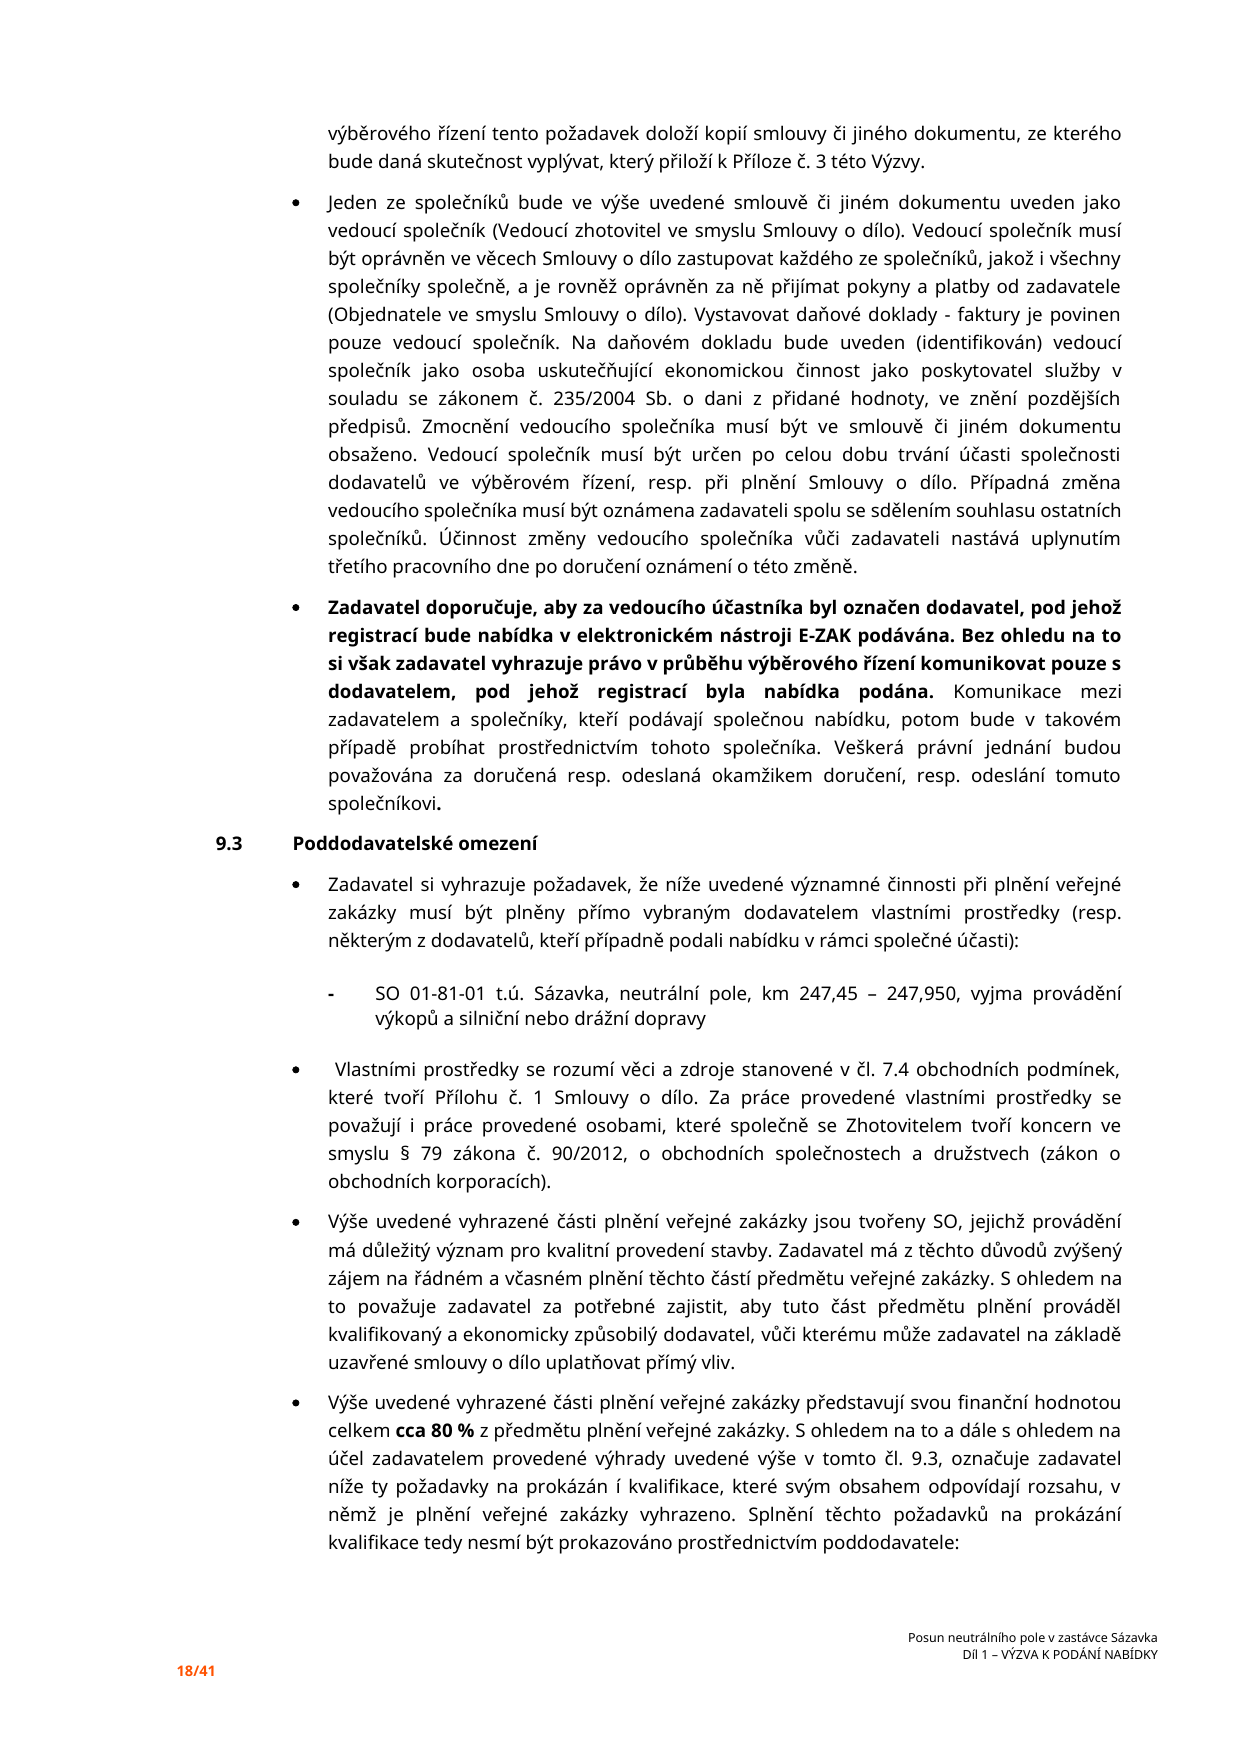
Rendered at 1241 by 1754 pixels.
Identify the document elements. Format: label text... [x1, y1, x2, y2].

text Jeden ze společníků bude ve výše uvedené smlouvě či jiném dokumentu uveden jako vedoucí společník (Vedoucí zhotovitel ve smyslu Smlouvy o dílo). Vedoucí společník musí být oprávněn ve věcech Smlouvy o dílo zastupovat každého ze společníků, jakož i všechny společníky společně, a je rovněž oprávněn za ně přijímat pokyny a platby od zadavatele (Objednatele ve smyslu Smlouvy o dílo). Vystavovat daňové doklady - faktury je povinen pouze vedoucí společník. Na daňovém dokladu bude uveden (identifikován) vedoucí společník jako osoba uskutečňující ekonomickou činnost jako poskytovatel služby v souladu se zákonem č. 235/2004 Sb. o dani z přidané hodnoty, ve znění pozdějších předpisů. Zmocnění vedoucího společníka musí být ve smlouvě či jiném dokumentu obsaženo. Vedoucí společník musí být určen po celou dobu trvání účasti společnosti dodavatelů ve výběrovém řízení, resp. při plnění Smlouvy o dílo. Případná změna vedoucího společníka musí být oznámena zadavateli spolu se sdělením souhlasu ostatních společníků. Účinnost změny vedoucího společníka vůči zadavateli nastává uplynutím třetího pracovního dne po doručení oznámení o této změně. [292, 189, 1122, 579]
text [292, 121, 1122, 174]
text Vlastními prostředky se rozumí věci a zdroje stanovené v čl. 7.4 obchodních podmínek, které tvoří Přílohu č. 1 Smlouvy o dílo. Za práce provedené vlastními prostředky se považují i práce provedené osobami, které společně se Zhotovitelem tvoří koncern ve smyslu § 79 zákona č. 90/2012, o obchodních společnostech a družstvech (zákon o obchodních korporacích). [292, 1056, 1122, 1194]
text Výše uvedené vyhrazené části plnění veřejné zakázky představují svou finanční hodnotou celkem cca 80 % z předmětu plnění veřejné zakázky. S ohledem na to a dále s ohledem na účel zadavatelem provedené výhrady uvedené výše v tomto čl. 9.3, označuje zadavatel níže ty požadavky na prokázán í kvalifikace, které svým obsahem odpovídají rozsahu, v němž je plnění veřejné zakázky vyhrazeno. Splnění těchto požadavků na prokázání kvalifikace tedy nesmí být prokazováno prostřednictvím poddodavatele: [292, 1389, 1122, 1555]
text Zadavatel doporučuje, aby za vedoucího účastníka byl označen dodavatel, pod jehož registrací bude nabídka v elektronickém nástroji E-ZAK podávána. Bez ohledu na to si však zadavatel vyhrazuje právo v průběhu výběrového řízení komunikovat pouze s dodavatelem, pod jehož registrací byla nabídka podána. Komunikace mezi zadavatelem a společníky, kteří podávají společnou nabídku, potom bude v takovém případě probíhat prostřednictvím tohoto společníka. Veškerá právní jednání budou považována za doručená resp. odeslaná okamžikem doručení, resp. odeslání tomuto společníkovi. [292, 594, 1122, 816]
text Zadavatel si vyhrazuje požadavek, že níže uvedené významné činnosti při plnění veřejné zakázky musí být plněny přímo vybraným dodavatelem vlastními prostředky (resp. některým z dodavatelů, kteří případně podali nabídku v rámci společné účasti): [292, 871, 1122, 953]
list SO 01-81-01 t.ú. Sázavka, neutrální pole, km 247,45 – 247,950, vyjma provádění výkopů a silniční nebo drážní dopravy [328, 980, 1122, 1031]
text Poddodavatelské omezení [216, 831, 1122, 856]
text Výše uvedené vyhrazené části plnění veřejné zakázky jsou tvořeny SO, jejichž provádění má důležitý význam pro kvalitní provedení stavby. Zadavatel má z těchto důvodů zvýšený zájem na řádném a včasném plnění těchto částí předmětu veřejné zakázky. S ohledem na to považuje zadavatel za potřebné zajistit, aby tuto část předmětu plnění prováděl kvalifikovaný a ekonomicky způsobilý dodavatel, vůči kterému může zadavatel na základě uzavřené smlouvy o dílo uplatňovat přímý vliv. [292, 1209, 1122, 1374]
